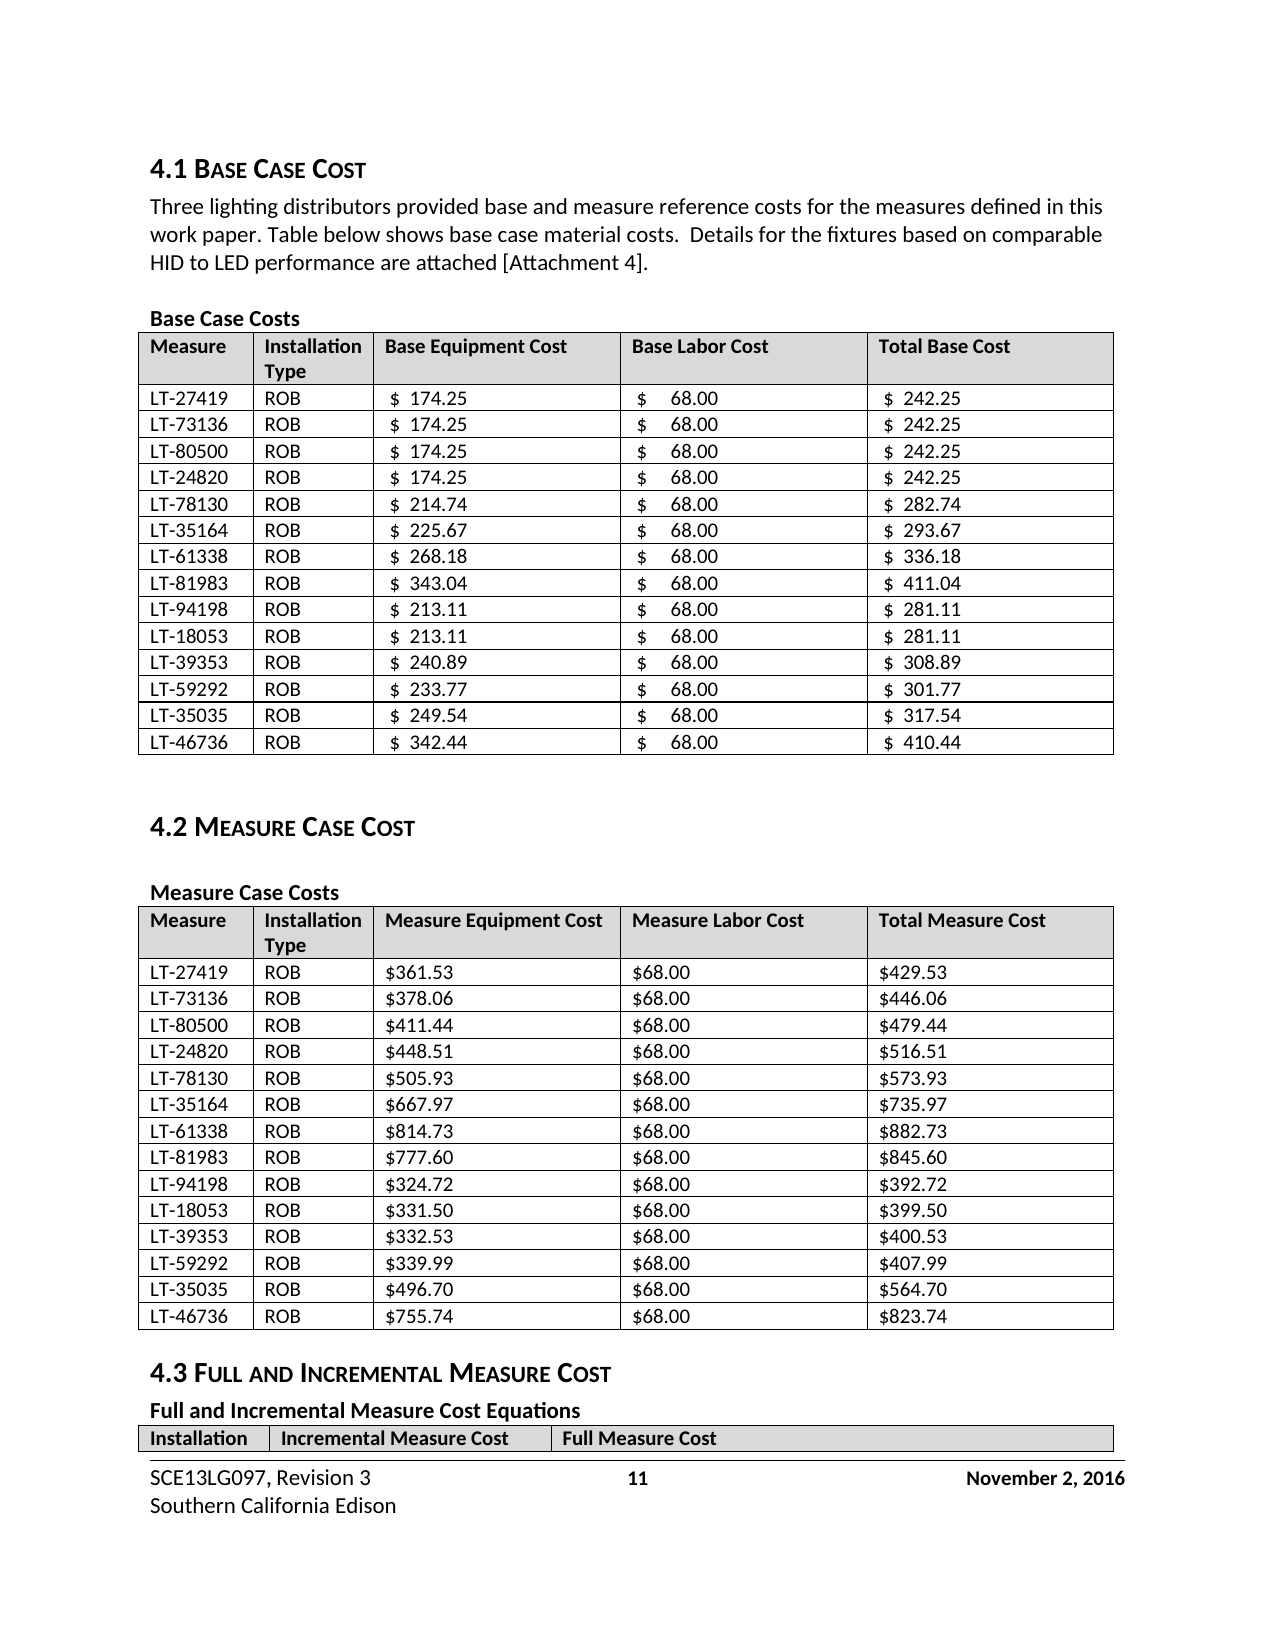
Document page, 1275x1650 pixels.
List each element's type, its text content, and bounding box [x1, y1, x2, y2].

table_cell $505.93 [374, 1065, 620, 1090]
table_cell $68.00 [621, 1303, 867, 1328]
table_cell ROB [254, 411, 373, 437]
table_cell $ 242.25 [868, 411, 1113, 437]
table_cell LT-39353 [139, 650, 253, 675]
table_cell $ 68.00 [621, 570, 867, 596]
table_cell LT-46736 [139, 729, 253, 754]
table_cell $400.53 [868, 1224, 1113, 1249]
table_cell ROB [254, 1144, 373, 1170]
table_cell $ 233.77 [374, 676, 620, 701]
table_cell $ 268.18 [374, 544, 620, 569]
table_cell LT-35164 [139, 1091, 253, 1117]
table_cell $ 68.00 [621, 650, 867, 675]
table_cell LT-46736 [139, 1303, 253, 1328]
table_header Installation Type [254, 907, 373, 958]
table_cell $516.51 [868, 1039, 1113, 1064]
text Full and Incremental Measure Cost Equations [150, 1396, 1125, 1424]
table_cell $448.51 [374, 1039, 620, 1064]
table_cell $ 281.11 [868, 623, 1113, 648]
table_cell LT-35035 [139, 703, 253, 728]
table_cell ROB [254, 1277, 373, 1302]
table_header Total Measure Cost [868, 907, 1113, 958]
table_cell ROB [254, 1118, 373, 1143]
table_cell $429.53 [868, 959, 1113, 984]
table_cell $339.99 [374, 1250, 620, 1276]
table_cell $ 68.00 [621, 544, 867, 569]
table_cell LT-24820 [139, 1039, 253, 1064]
table_cell ROB [254, 650, 373, 675]
table_cell $331.50 [374, 1197, 620, 1223]
text Measure Case Costs [150, 878, 1125, 906]
table_cell LT-27419 [139, 385, 253, 410]
table_cell LT-80500 [139, 438, 253, 463]
table_cell $496.70 [374, 1277, 620, 1302]
table_cell $882.73 [868, 1118, 1113, 1143]
subtitle 4.1 Base Case Cost [150, 150, 1125, 186]
table_cell LT-78130 [139, 491, 253, 516]
table_cell $ 308.89 [868, 650, 1113, 675]
table_cell ROB [254, 1250, 373, 1276]
table_cell $68.00 [621, 1224, 867, 1249]
table_cell LT-81983 [139, 570, 253, 596]
table_cell $ 213.11 [374, 623, 620, 648]
table_cell ROB [254, 1171, 373, 1196]
table_cell $ 174.25 [374, 385, 620, 410]
table_cell ROB [254, 517, 373, 543]
table_cell $735.97 [868, 1091, 1113, 1117]
table_cell ROB [254, 385, 373, 410]
table_cell $68.00 [621, 1144, 867, 1170]
table_cell $ 336.18 [868, 544, 1113, 569]
table_cell LT-61338 [139, 1118, 253, 1143]
table_cell LT-94198 [139, 1171, 253, 1196]
table_cell ROB [254, 1012, 373, 1037]
table_cell $ 281.11 [868, 597, 1113, 622]
table_header Measure [139, 907, 253, 958]
table_cell LT-81983 [139, 1144, 253, 1170]
table_cell $ 410.44 [868, 729, 1113, 754]
table_cell ROB [254, 1039, 373, 1064]
table_cell LT-18053 [139, 623, 253, 648]
table_cell $ 174.25 [374, 464, 620, 490]
table_cell LT-73136 [139, 411, 253, 437]
table_cell $399.50 [868, 1197, 1113, 1223]
table_cell ROB [254, 1091, 373, 1117]
table_cell LT-73136 [139, 986, 253, 1011]
table_cell ROB [254, 597, 373, 622]
text Three lighting distributors provided base and measure reference costs for the measures defined in this work paper. Table below shows base case material costs. Details for the fixtures based on comparable HID to LED performance are attached [Attachment 4]. [150, 192, 1125, 276]
table_cell ROB [254, 1303, 373, 1328]
table_cell $ 214.74 [374, 491, 620, 516]
table_cell $68.00 [621, 1250, 867, 1276]
table_cell $ 68.00 [621, 411, 867, 437]
table_cell $667.97 [374, 1091, 620, 1117]
table_cell $ 343.04 [374, 570, 620, 596]
table_cell $777.60 [374, 1144, 620, 1170]
table_cell $ 68.00 [621, 385, 867, 410]
table_cell $ 68.00 [621, 676, 867, 701]
table_cell $68.00 [621, 1065, 867, 1090]
table_header Base Equipment Cost [374, 333, 620, 384]
table_cell $ 68.00 [621, 597, 867, 622]
table_cell LT-59292 [139, 1250, 253, 1276]
table_cell LT-35164 [139, 517, 253, 543]
table_cell $ 293.67 [868, 517, 1113, 543]
table_cell LT-24820 [139, 464, 253, 490]
table_cell ROB [254, 464, 373, 490]
table_cell $ 240.89 [374, 650, 620, 675]
table_cell LT-59292 [139, 676, 253, 701]
table_cell $ 68.00 [621, 623, 867, 648]
table_cell ROB [254, 623, 373, 648]
table_cell $378.06 [374, 986, 620, 1011]
table_cell $ 68.00 [621, 438, 867, 463]
table_cell $ 174.25 [374, 438, 620, 463]
table_cell $573.93 [868, 1065, 1113, 1090]
table_cell $68.00 [621, 1197, 867, 1223]
table_cell $ 301.77 [868, 676, 1113, 701]
table_header Full Measure Cost [552, 1426, 1113, 1451]
table_cell LT-18053 [139, 1197, 253, 1223]
table_cell $68.00 [621, 1277, 867, 1302]
table_cell $564.70 [868, 1277, 1113, 1302]
table_cell ROB [254, 703, 373, 728]
table_cell ROB [254, 438, 373, 463]
table_cell $ 213.11 [374, 597, 620, 622]
table_cell $ 68.00 [621, 703, 867, 728]
table_cell $845.60 [868, 1144, 1113, 1170]
table_cell $68.00 [621, 1039, 867, 1064]
table_cell ROB [254, 1197, 373, 1223]
text Base Case Costs [150, 304, 1125, 332]
table_cell $ 282.74 [868, 491, 1113, 516]
table_cell $68.00 [621, 959, 867, 984]
table_cell ROB [254, 491, 373, 516]
table_cell $ 174.25 [374, 411, 620, 437]
table_cell $361.53 [374, 959, 620, 984]
table_cell $ 411.04 [868, 570, 1113, 596]
table_cell $407.99 [868, 1250, 1113, 1276]
table_cell LT-94198 [139, 597, 253, 622]
table_header Total Base Cost [868, 333, 1113, 384]
table_cell LT-39353 [139, 1224, 253, 1249]
table_cell $68.00 [621, 986, 867, 1011]
table_cell $68.00 [621, 1171, 867, 1196]
table_header Measure Equipment Cost [374, 907, 620, 958]
table_cell ROB [254, 986, 373, 1011]
table_cell $479.44 [868, 1012, 1113, 1037]
table_header Installation Type [139, 1426, 269, 1451]
table_cell LT-61338 [139, 544, 253, 569]
table_cell $823.74 [868, 1303, 1113, 1328]
table_cell $ 317.54 [868, 703, 1113, 728]
table_cell $814.73 [374, 1118, 620, 1143]
table_cell ROB [254, 959, 373, 984]
table_header Measure Labor Cost [621, 907, 867, 958]
table_cell $68.00 [621, 1091, 867, 1117]
table_cell $ 242.25 [868, 438, 1113, 463]
table_cell $68.00 [621, 1118, 867, 1143]
table_cell LT-80500 [139, 1012, 253, 1037]
table_cell $332.53 [374, 1224, 620, 1249]
table_header Installation Type [254, 333, 373, 384]
table_header Measure [139, 333, 253, 384]
table_cell ROB [254, 570, 373, 596]
subtitle 4.2 Measure Case Cost [150, 808, 1125, 844]
table_cell LT-35035 [139, 1277, 253, 1302]
table_cell $ 68.00 [621, 491, 867, 516]
table_cell $411.44 [374, 1012, 620, 1037]
table_cell ROB [254, 676, 373, 701]
table_cell $446.06 [868, 986, 1113, 1011]
table_cell $ 249.54 [374, 703, 620, 728]
table_cell $ 342.44 [374, 729, 620, 754]
table_cell $ 242.25 [868, 464, 1113, 490]
table_cell $ 68.00 [621, 517, 867, 543]
table_cell LT-78130 [139, 1065, 253, 1090]
table_header Base Labor Cost [621, 333, 867, 384]
table_cell $755.74 [374, 1303, 620, 1328]
table_cell ROB [254, 1065, 373, 1090]
table_cell ROB [254, 1224, 373, 1249]
table_cell $392.72 [868, 1171, 1113, 1196]
table_cell $324.72 [374, 1171, 620, 1196]
table_cell $ 68.00 [621, 464, 867, 490]
table_cell LT-27419 [139, 959, 253, 984]
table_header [270, 1426, 551, 1451]
table_cell ROB [254, 729, 373, 754]
table_cell ROB [254, 544, 373, 569]
table_cell $ 68.00 [621, 729, 867, 754]
table_cell $ 225.67 [374, 517, 620, 543]
table_cell $68.00 [621, 1012, 867, 1037]
subtitle 4.3 Full and Incremental Measure Cost [150, 1354, 1125, 1390]
table_cell $ 242.25 [868, 385, 1113, 410]
